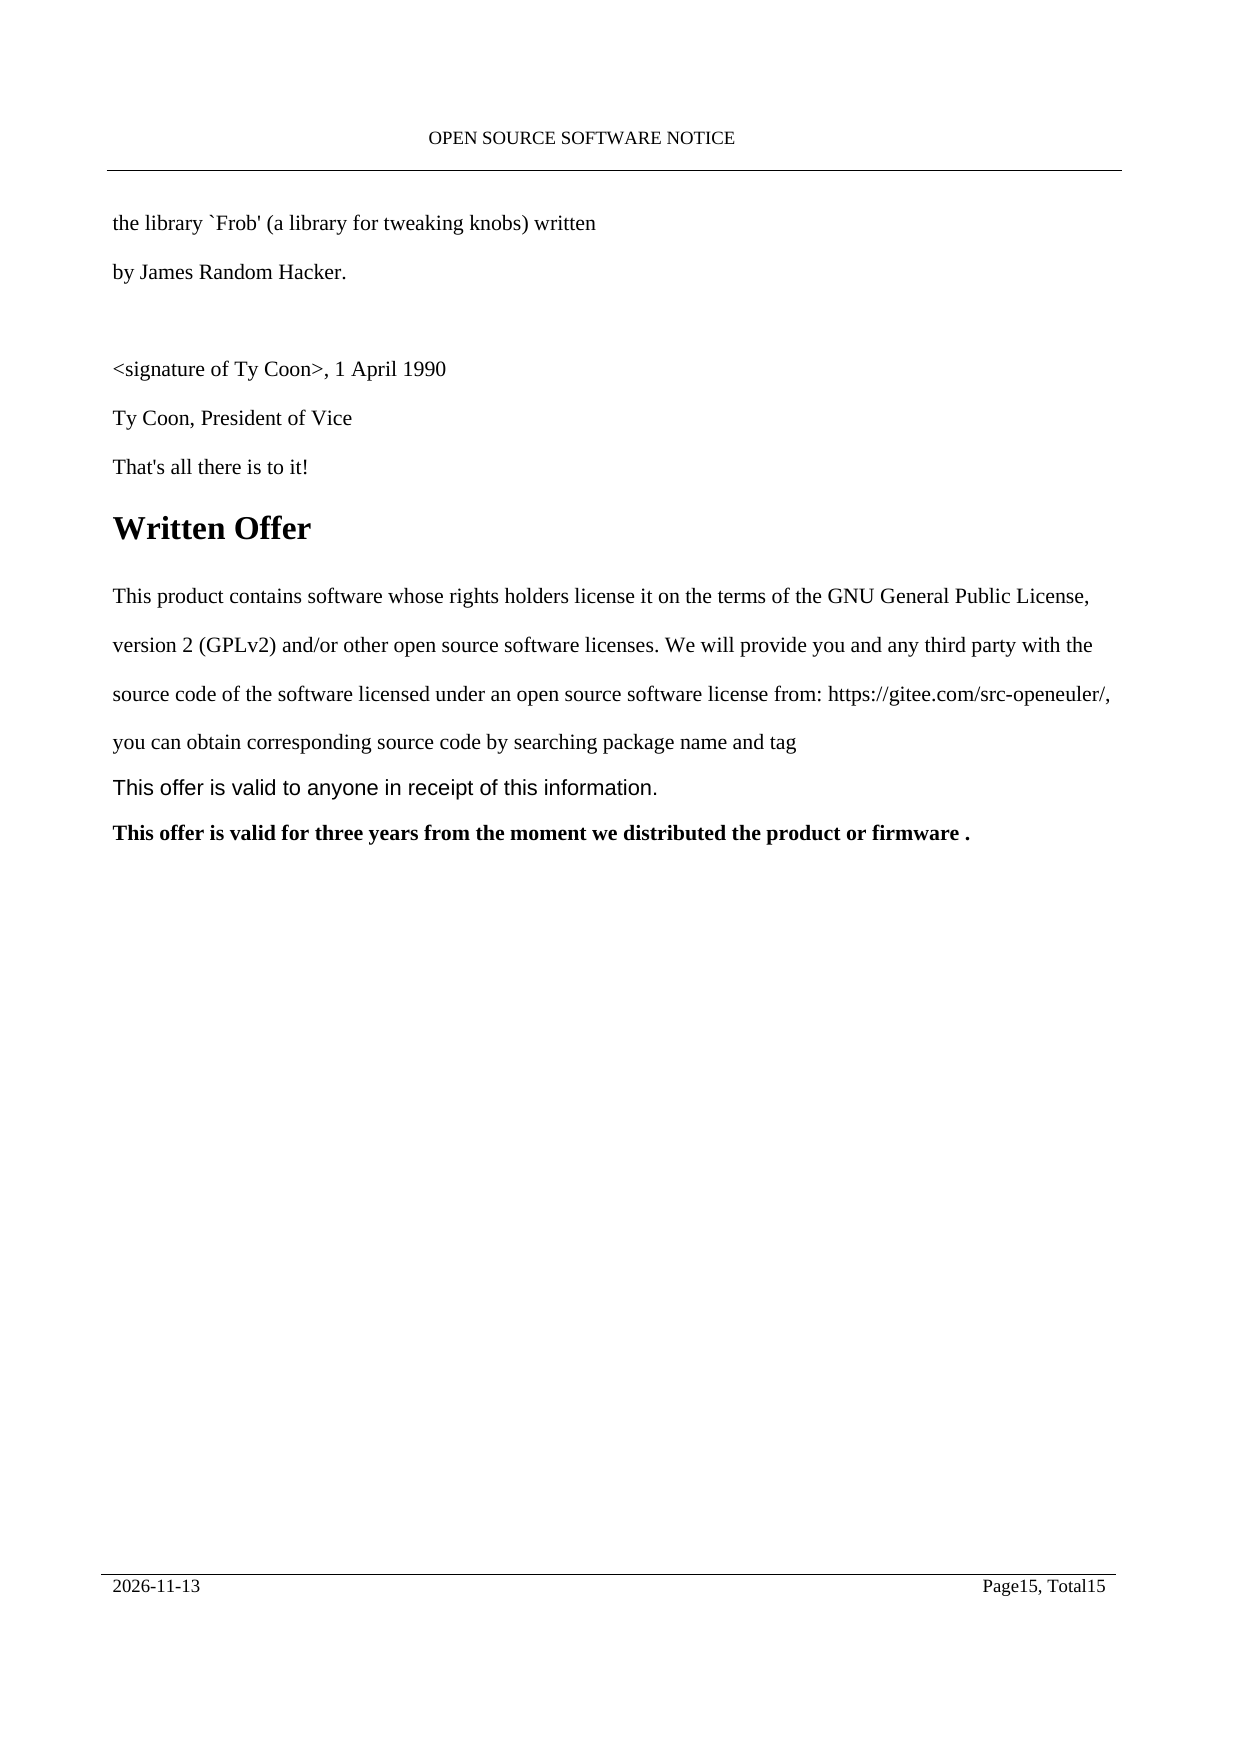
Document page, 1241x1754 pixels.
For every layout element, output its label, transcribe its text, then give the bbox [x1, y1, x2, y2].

text This offer is valid to anyone in receipt of this information. [112, 771, 1128, 803]
text This offer is valid for three years from the moment we distributed the product or firmware . [112, 816, 1128, 848]
text Written Offer [112, 495, 1128, 560]
text This product contains software whose rights holders license it on the terms of the GNU General Public License, version 2 (GPLv2) and/or other open source software licenses. We will provide you and any third party with the source code of the software licensed under an open source software license from: https://gitee.com/src-openeuler/, you can obtain corresponding source code by searching package name and tag [112, 579, 1128, 758]
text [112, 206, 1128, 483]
